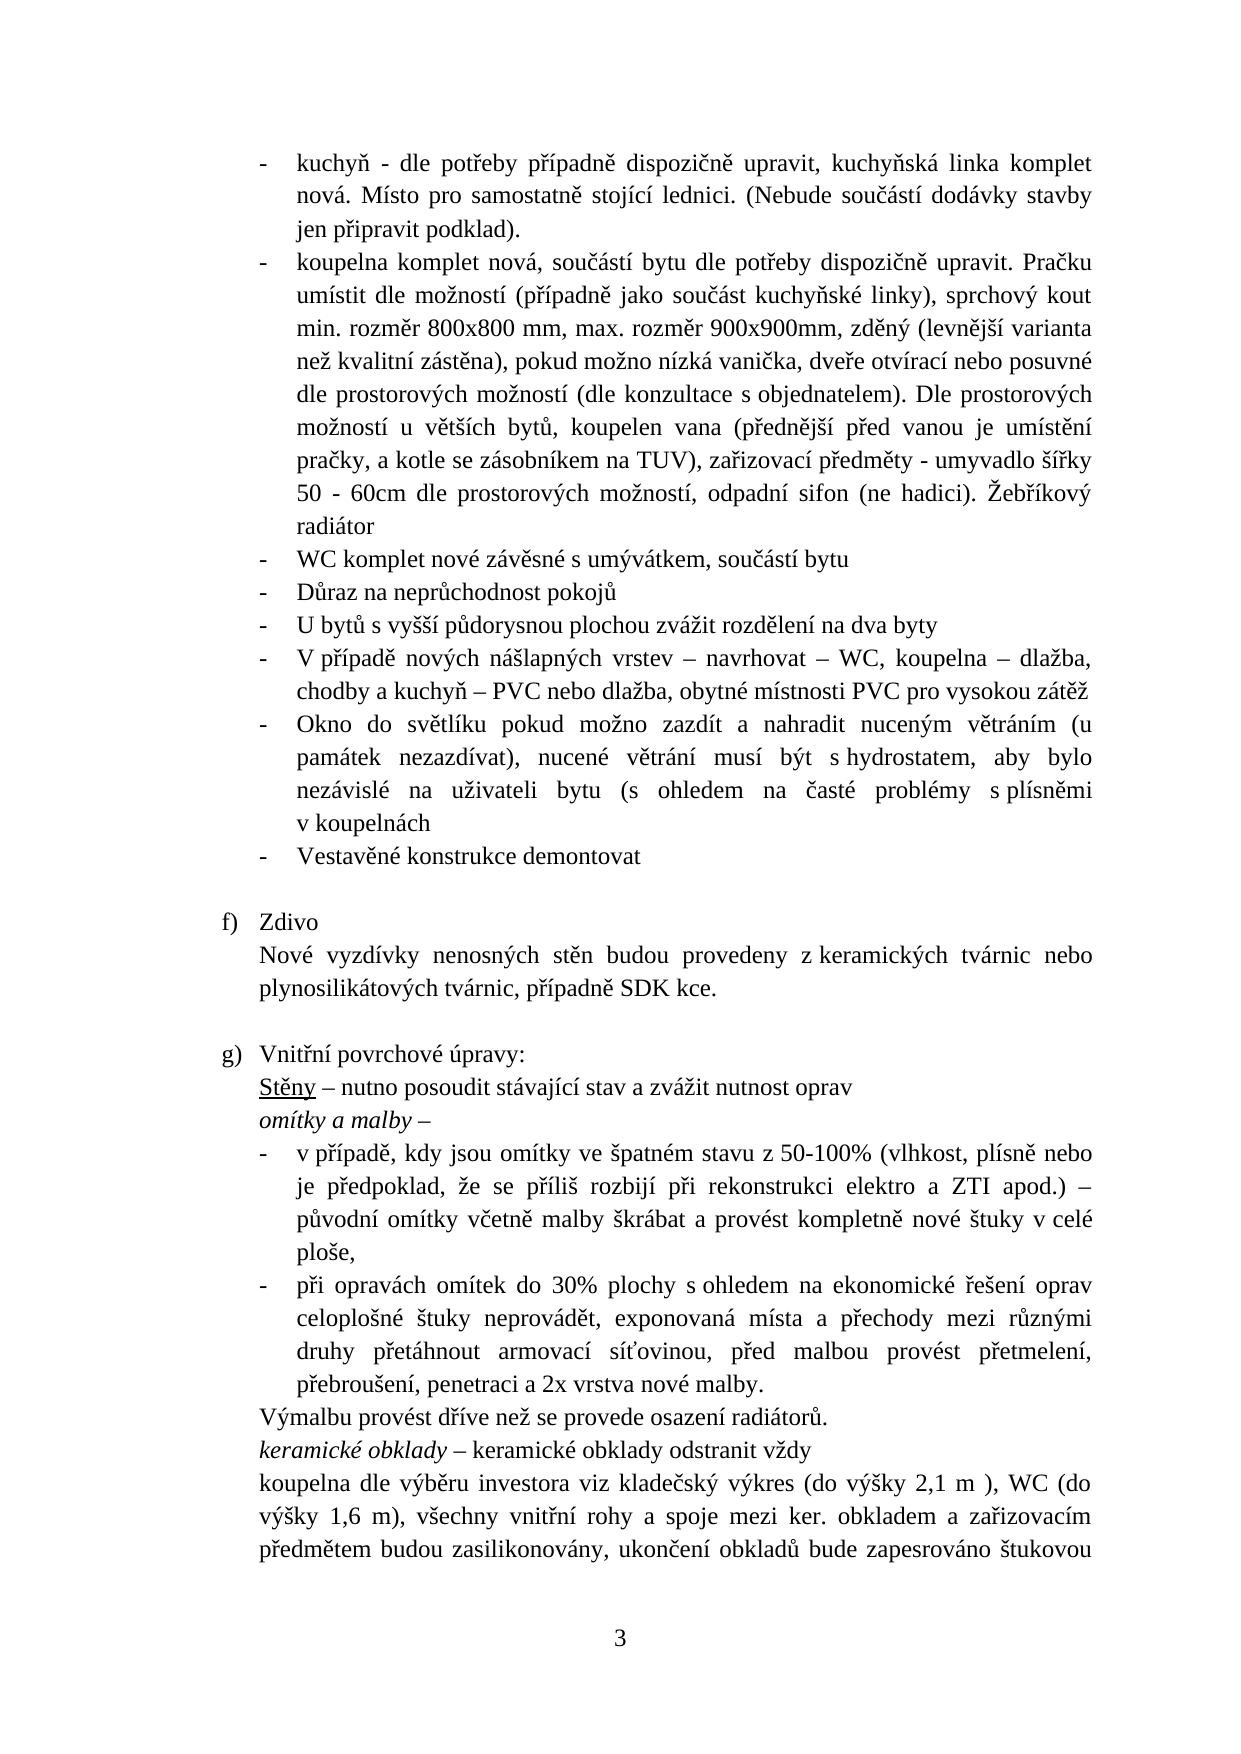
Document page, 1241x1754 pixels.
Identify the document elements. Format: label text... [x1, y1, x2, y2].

list kuchyň - dle potřeby případně dispozičně upravit, kuchyňská linka komplet nová. Místo pro samostatně stojící lednici. (Nebude součástí dodávky stavby jen připravit podklad). [259, 148, 1093, 242]
list koupelna komplet nová, součástí bytu dle potřeby dispozičně upravit. Pračku umístit dle možností (případně jako součást kuchyňské linky), sprchový kout min. rozměr 800x800 mm, max. rozměr 900x900mm, zděný (levnější varianta než kvalitní zástěna), pokud možno nízká vanička, dveře otvírací nebo posuvné dle prostorových možností (dle konzultace s objednatelem). Dle prostorových možností u větších bytů, koupelen vana (přednější před vanou je umístění pračky, a kotle se zásobníkem na TUV), zařizovací předměty - umyvadlo šířky 50 - 60cm dle prostorových možností, odpadní sifon (ne hadici). Žebříkový radiátor [259, 247, 1093, 539]
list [259, 1468, 1093, 1563]
list při opravách omítek do 30% plochy s ohledem na ekonomické řešení oprav celoplošné štuky neprovádět, exponovaná místa a přechody mezi různými druhy přetáhnout armovací síťovinou, před malbou provést přetmelení, přebroušení, penetraci a 2x vrstva nové malby. [259, 1270, 1093, 1398]
list Vnitřní povrchové úpravy: [221, 1039, 1093, 1068]
list keramické obklady – keramické obklady odstranit vždy [259, 1435, 1093, 1464]
list V případě nových nášlapných vrstev – navrhovat – WC, koupelna – dlažba, chodby a kuchyň – PVC nebo dlažba, obytné místnosti PVC pro vysokou zátěž [259, 643, 1093, 705]
list Důraz na neprůchodnost pokojů [259, 577, 1093, 606]
list Vestavěné konstrukce demontovat [259, 841, 1093, 870]
list omítky a malby – [259, 1105, 1093, 1134]
list Stěny – nutno posoudit stávající stav a zvážit nutnost oprav [259, 1072, 1093, 1101]
list Zdivo [221, 907, 1093, 936]
list WC komplet nové závěsné s umývátkem, součástí bytu [259, 544, 1093, 573]
list Okno do světlíku pokud možno zazdít a nahradit nuceným větráním (u památek nezazdívat), nucené větrání musí být s hydrostatem, aby bylo nezávislé na uživateli bytu (s ohledem na časté problémy s plísněmi v koupelnách [259, 709, 1093, 837]
list U bytů s vyšší půdorysnou plochou zvážit rozdělení na dva byty [259, 610, 1093, 639]
list Výmalbu provést dříve než se provede osazení radiátorů. [259, 1402, 1093, 1431]
list Nové vyzdívky nenosných stěn budou provedeny z keramických tvárnic nebo plynosilikátových tvárnic, případně SDK kce. [259, 940, 1093, 1002]
list v případě, kdy jsou omítky ve špatném stavu z 50-100% (vlhkost, plísně nebo je předpoklad, že se příliš rozbijí při rekonstrukci elektro a ZTI apod.) – původní omítky včetně malby škrábat a provést kompletně nové štuky v celé ploše, [259, 1138, 1093, 1266]
